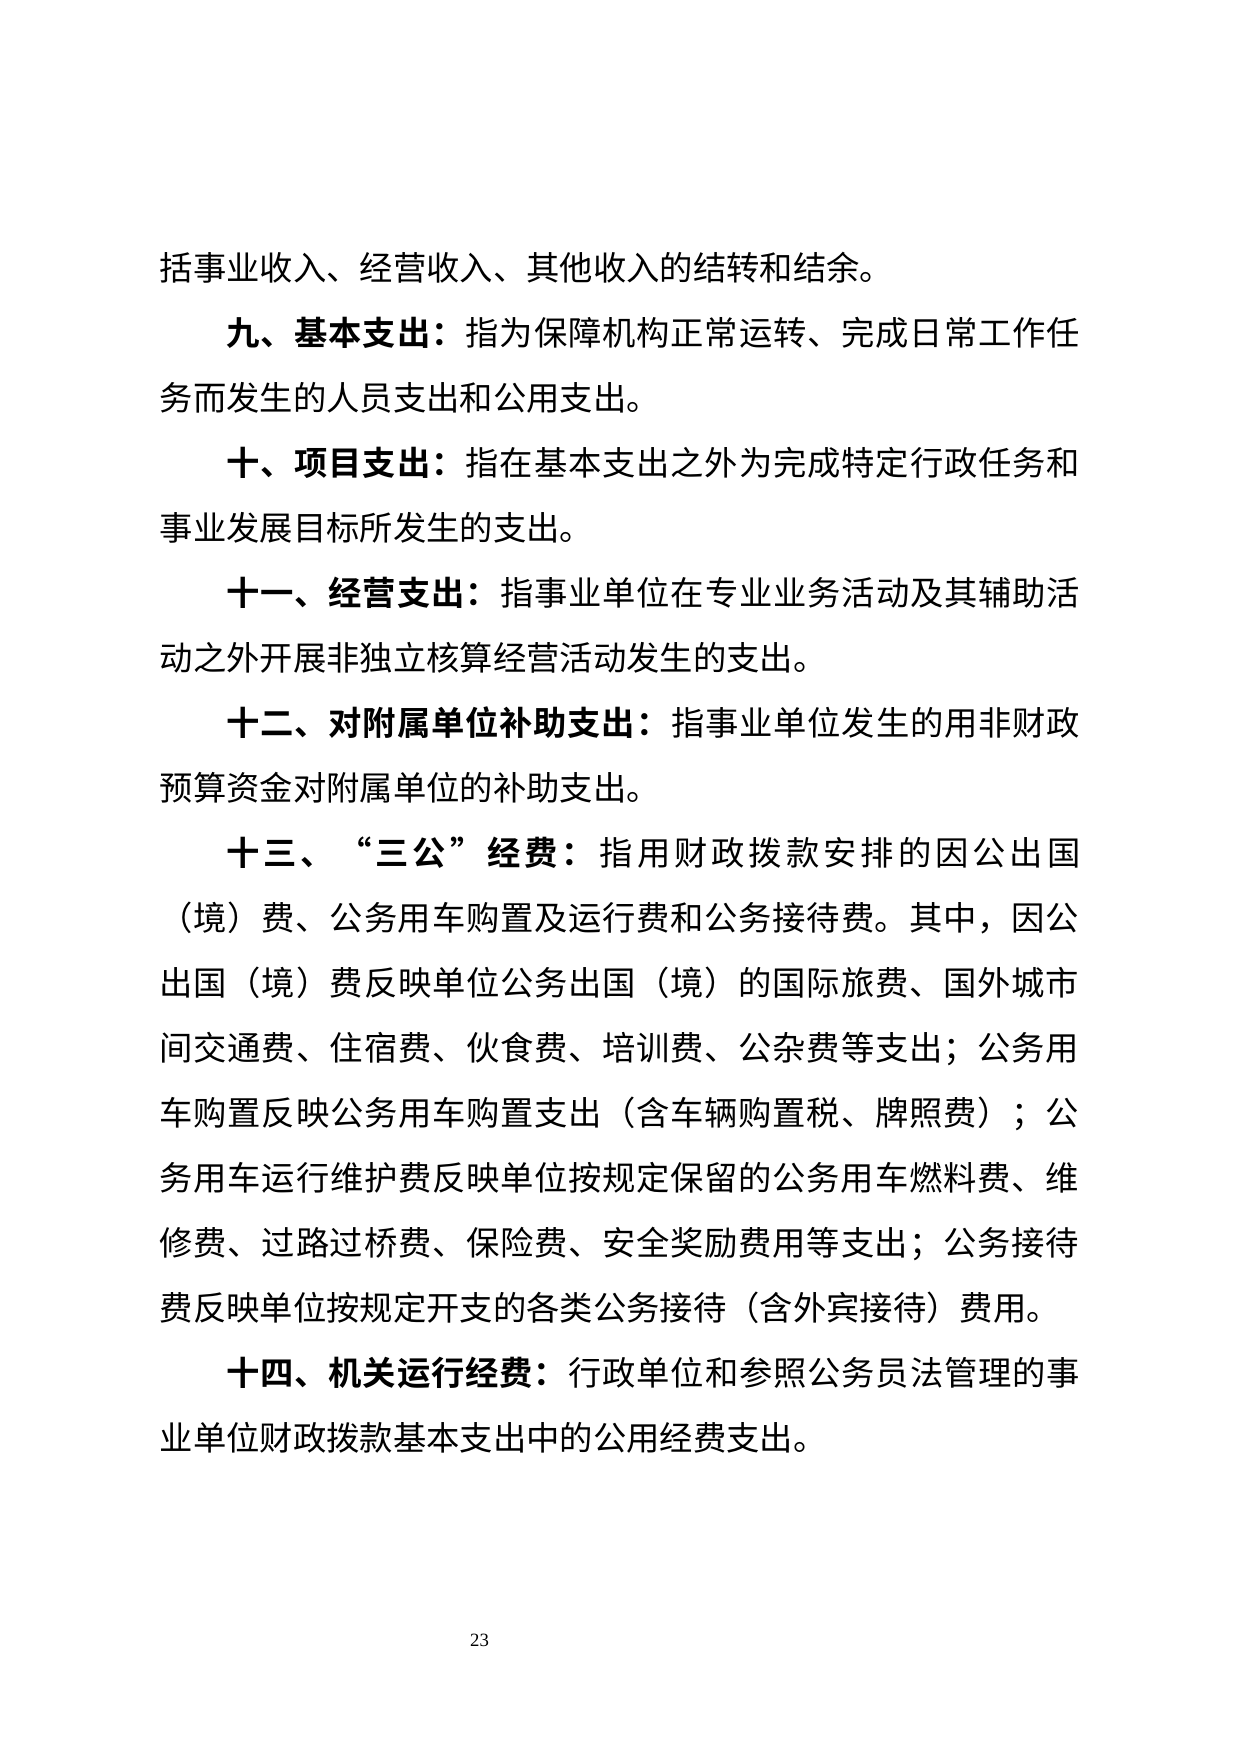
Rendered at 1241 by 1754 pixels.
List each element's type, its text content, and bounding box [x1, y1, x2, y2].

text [159, 233, 1081, 298]
text 十四、机关运行经费：行政单位和参照公务员法管理的事业单位财政拨款基本支出中的公用经费支出。 [159, 1338, 1081, 1468]
text 九、基本支出：指为保障机构正常运转、完成日常工作任务而发生的人员支出和公用支出。 [159, 298, 1081, 428]
text 十三、“三公”经费：指用财政拨款安排的因公出国（境）费、公务用车购置及运行费和公务接待费。其中，因公出国（境）费反映单位公务出国（境）的国际旅费、国外城市间交通费、住宿费、伙食费、培训费、公杂费等支出；公务用车购置反映公务用车购置支出（含车辆购置税、牌照费）；公务用车运行维护费反映单位按规定保留的公务用车燃料费、维修费、过路过桥费、保险费、安全奖励费用等支出；公务接待费反映单位按规定开支的各类公务接待（含外宾接待）费用。 [159, 818, 1081, 1338]
text 十、项目支出：指在基本支出之外为完成特定行政任务和事业发展目标所发生的支出。 [159, 428, 1081, 558]
text 十二、对附属单位补助支出：指事业单位发生的用非财政预算资金对附属单位的补助支出。 [159, 688, 1081, 818]
text 十一、经营支出：指事业单位在专业业务活动及其辅助活动之外开展非独立核算经营活动发生的支出。 [159, 558, 1081, 688]
